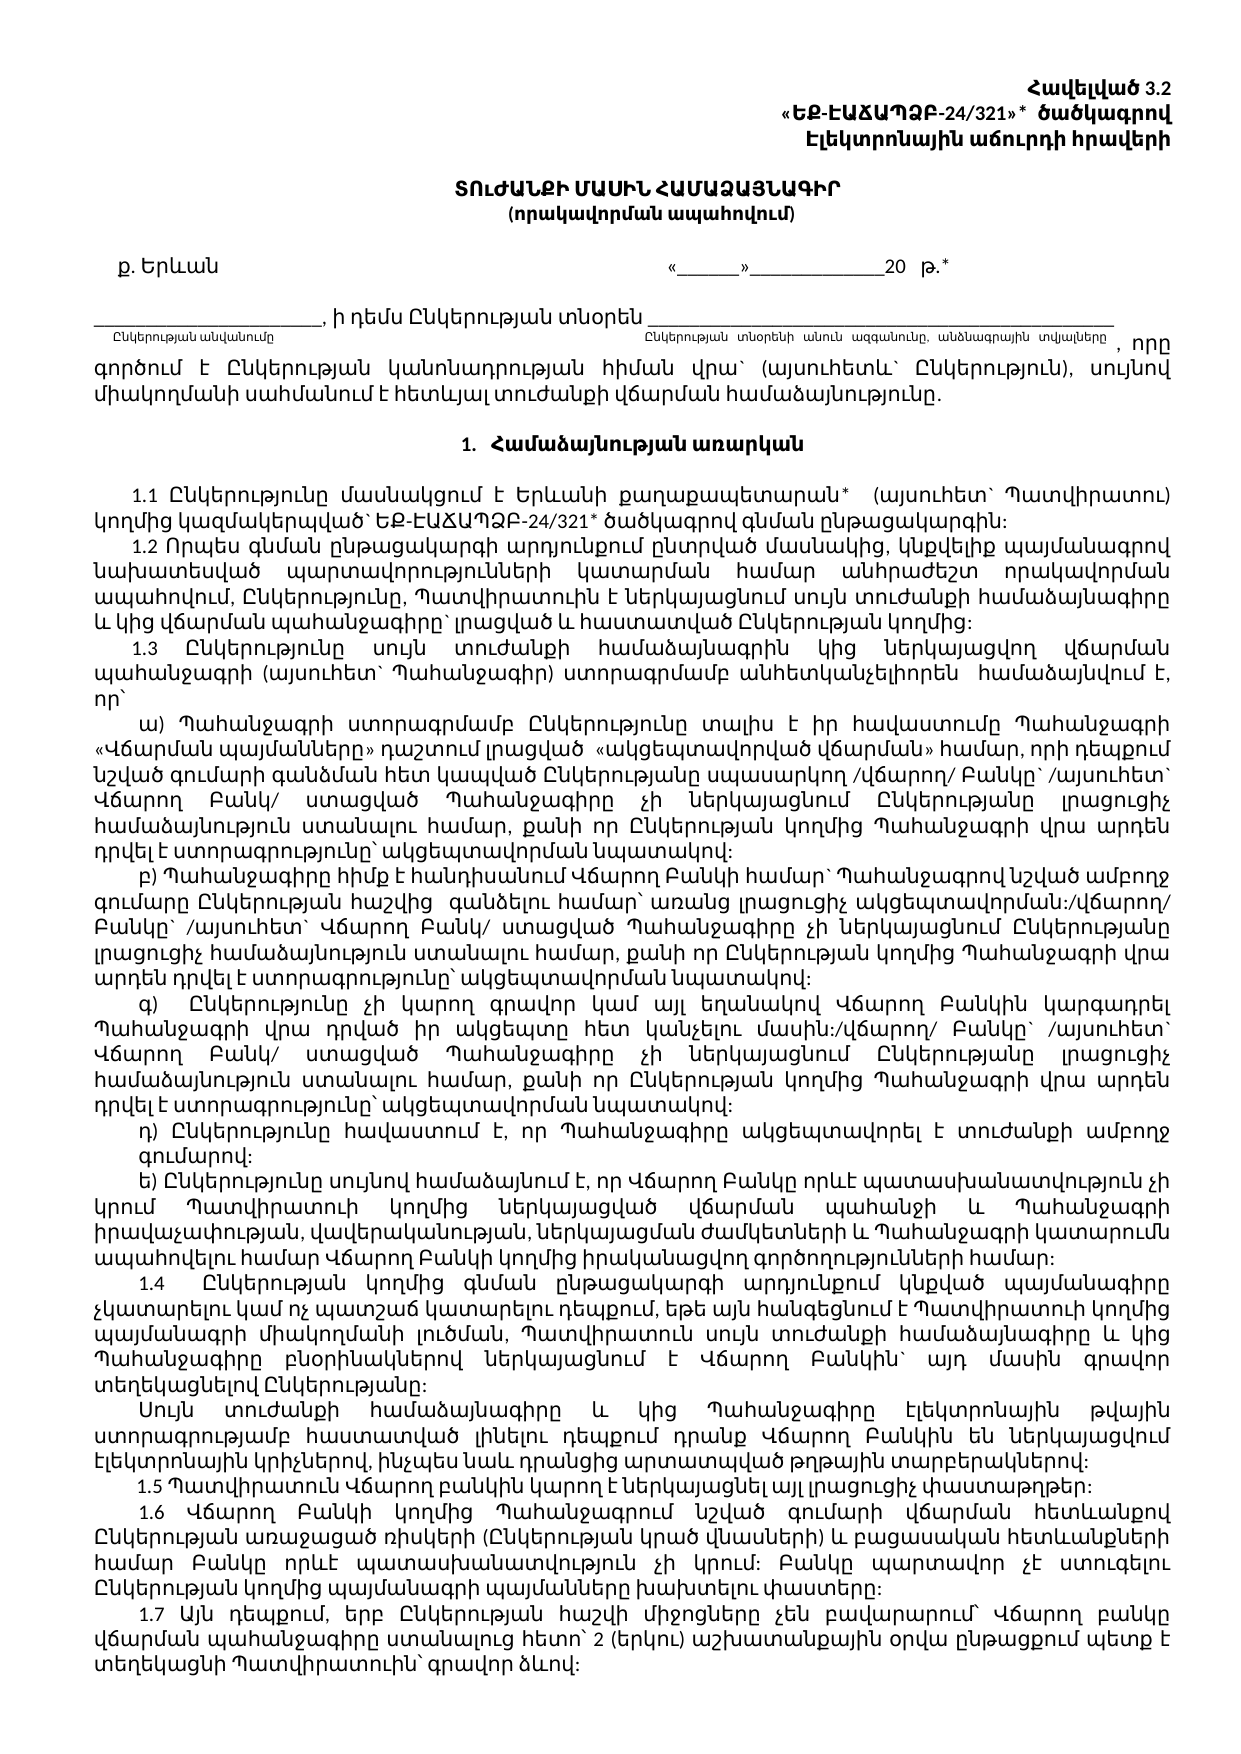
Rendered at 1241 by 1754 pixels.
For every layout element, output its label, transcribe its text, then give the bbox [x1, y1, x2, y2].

text գ) Ընկերությունը չի կարող գրավոր կամ այլ եղանակով Վճարող Բանկին կարգադրել Պահանջագրի վրա դրված իր ակցեպտը հետ կանչելու մասին:/վճարող/ Բանկը` /այսուհետ` Վճարող Բանկ/ ստացված Պահանջագիրը չի ներկայացնում Ընկերությանը լրացուցիչ համաձայնություն ստանալու համար, քանի որ Ընկերության կողմից Պահանջագրի վրա արդեն դրվել է ստորագրությունը՝ ակցեպտավորման նպատակով: [94, 991, 1171, 1118]
text 1.5 Պատվիրատուն Վճարող բանկին կարող է ներկայացնել այլ լրացուցիչ փաստաթղթեր: [94, 1474, 1171, 1499]
text 1.2 Որպես գնման ընթացակարգի արդյունքում ընտրված մասնակից, կնքվելիք պայմանագրով նախատեսված պարտավորությունների կատարման համար անհրաժեշտ որակավորման ապահովում, Ընկերությունը, Պատվիրատուին է ներկայացնում սույն տուժանքի համաձայնագիրը և կից վճարման պահանջագիրը` լրացված և հաստատված Ընկերության կողմից: [94, 533, 1171, 635]
text ՏՈւԺԱՆՔԻ ՄԱՍԻՆ ՀԱՄԱՁԱՅՆԱԳԻՐ [94, 177, 1171, 202]
text բ) Պահանջագիրը հիմք է հանդիսանում Վճարող Բանկի համար` Պահանջագրով նշված ամբողջ գումարը Ընկերության հաշվից գանձելու համար՝ առանց լրացուցիչ ակցեպտավորման:/վճարող/ Բանկը` /այսուհետ` Վճարող Բանկ/ ստացված Պահանջագիրը չի ներկայացնում Ընկերությանը լրացուցիչ համաձայնություն ստանալու համար, քանի որ Ընկերության կողմից Պահանջագրի վրա արդեն դրվել է ստորագրությունը՝ ակցեպտավորման նպատակով: [94, 864, 1171, 991]
text ե) Ընկերությունը սույնով համաձայնում է, որ Վճարող Բանկը որևէ պատասխանատվություն չի կրում Պատվիրատուի կողմից ներկայացված վճարման պահանջի և Պահանջագրի իրավաչափության, վավերականության, ներկայացման ժամկետների և Պահանջագրի կատարումն ապահովելու համար Վճարող Բանկի կողմից իրականացվող գործողությունների համար: [94, 1169, 1171, 1270]
text դ) Ընկերությունը հավաստում է, որ Պահանջագիրը ակցեպտավորել է տուժանքի ամբողջ գումարով: [138, 1118, 1171, 1169]
text Էլեկտրոնային աճուրդի հրավերի [94, 126, 1171, 151]
text 1.3 Ընկերությունը սույն տուժանքի համաձայնագրին կից ներկայացվող վճարման պահանջագրի (այսուհետ` Պահանջագիր) ստորագրմամբ անհետկանչելիորեն համաձայնվում է, որ՝ [94, 635, 1171, 711]
text 1.6 Վճարող Բանկի կողմից Պահանջագրում նշված գումարի վճարման հետևանքով Ընկերության առաջացած ռիսկերի (Ընկերության կրած վնասների) և բացասական հետևանքների համար Բանկը որևէ պատասխանատվություն չի կրում: Բանկը պարտավոր չէ ստուգելու Ընկերության կողմից պայմանագրի պայմանները խախտելու փաստերը: [94, 1499, 1171, 1601]
text «ԵՔ-ԷԱՃԱՊՁԲ-24/321»* ծածկագրով [94, 100, 1171, 126]
text 1.4 Ընկերության կողմից գնման ընթացակարգի արդյունքում կնքված պայմանագիրը չկատարելու կամ ոչ պատշաճ կատարելու դեպքում, եթե այն հանգեցնում է Պատվիրատուի կողմից պայմանագրի միակողմանի լուծման, Պատվիրատուն սույն տուժանքի համաձայնագիրը և կից Պահանջագիրը բնօրինակներով ներկայացնում է Վճարող Բանկին` այդ մասին գրավոր տեղեկացնելով Ընկերությանը: [94, 1270, 1171, 1397]
text Ընկերության անվանումը Ընկերության տնօրենի անուն ազգանունը, անձնագրային տվյալները , որը գործում է Ընկերության կանոնադրության հիման վրա` (այսուհետև` Ընկերություն), սույնով միակողմանի սահմանում է հետևյալ տուժանքի վճարման համաձայնությունը. [94, 330, 1171, 406]
text ք. Երևան «______»_____________20 թ.* [94, 254, 1171, 279]
text 1.7 Այն դեպքում, երբ Ընկերության հաշվի միջոցները չեն բավարարում՝ Վճարող բանկը վճարման պահանջագիրը ստանալուց հետո՝ 2 (երկու) աշխատանքային օրվա ընթացքում պետք է տեղեկացնի Պատվիրատուին՝ գրավոր ձևով: [94, 1601, 1171, 1677]
text ա) Պահանջագրի ստորագրմամբ Ընկերությունը տալիս է իր հավաստումը Պահանջագրի «Վճարման պայմանները» դաշտում լրացված «ակցեպտավորված վճարման» համար, որի դեպքում նշված գումարի գանձման հետ կապված Ընկերությանը սպասարկող /վճարող/ Բանկը` /այսուհետ` Վճարող Բանկ/ ստացված Պահանջագիրը չի ներկայացնում Ընկերությանը լրացուցիչ համաձայնություն ստանալու համար, քանի որ Ընկերության կողմից Պահանջագրի վրա արդեն դրվել է ստորագրությունը՝ ակցեպտավորման նպատակով: [94, 711, 1171, 864]
text 1. Համաձայնության առարկան [94, 432, 1171, 457]
text Հավելված 3.2 [94, 75, 1171, 100]
text ______________________, ի դեմս Ընկերության տնօրեն _____________________________________________ [94, 304, 1171, 330]
text Սույն տուժանքի համաձայնագիրը և կից Պահանջագիրը էլեկտրոնային թվային ստորագրությամբ հաստատված լինելու դեպքում դրանք Վճարող Բանկին են ներկայացվում էլեկտրոնային կրիչներով, ինչպես նաև դրանցից արտատպված թղթային տարբերակներով: [94, 1397, 1171, 1474]
text 1.1 Ընկերությունը մասնակցում է Երևանի քաղաքապետարան* (այսուհետ` Պատվիրատու) կողմից կազմակերպված` ԵՔ-ԷԱՃԱՊՁԲ-24/321* ծածկագրով գնման ընթացակարգին: [94, 482, 1171, 533]
text (որակավորման ապահովում) [94, 202, 1171, 225]
